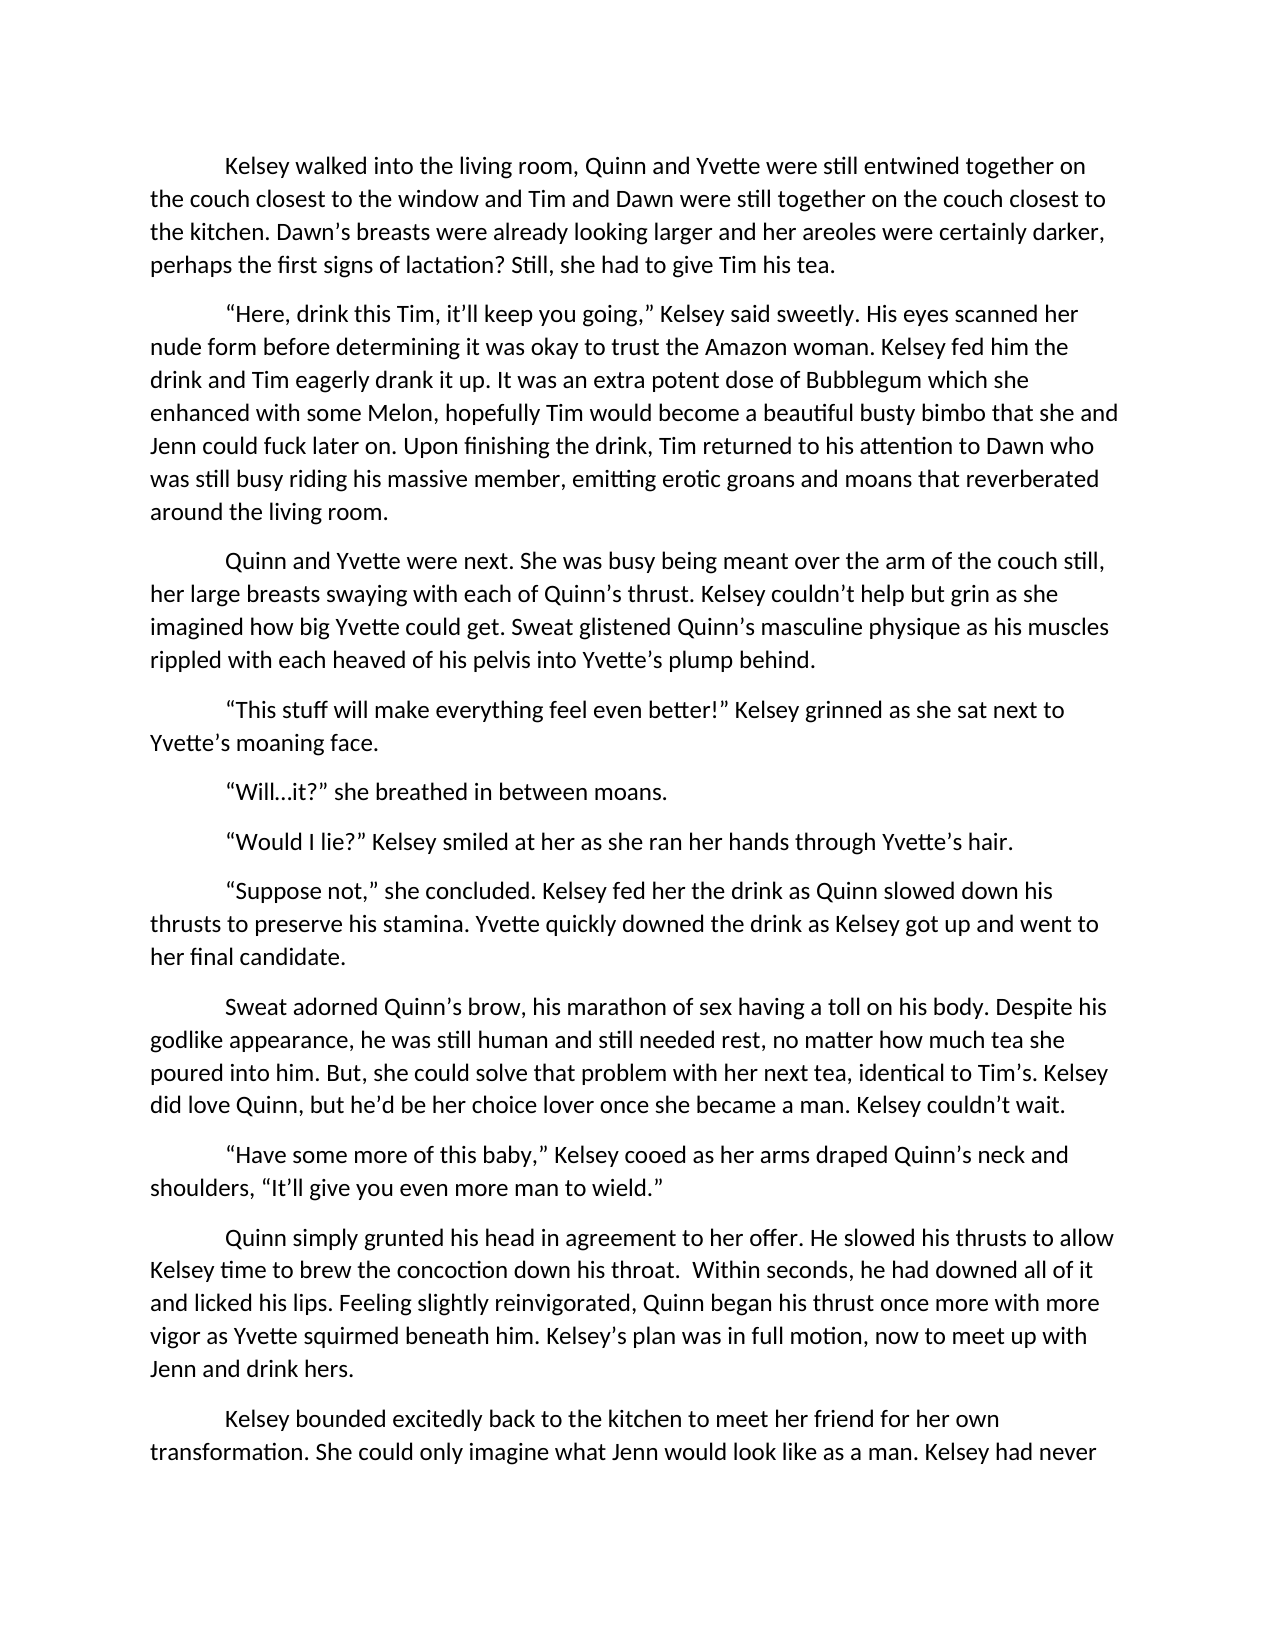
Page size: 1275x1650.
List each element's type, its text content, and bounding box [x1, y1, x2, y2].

text “This stuff will make everything feel even better!” Kelsey grinned as she sat next to Yvette’s moaning face. [150, 694, 1125, 757]
text “Suppose not,” she concluded. Kelsey fed her the drink as Quinn slowed down his thrusts to preserve his stamina. Yvette quickly downed the drink as Kelsey got up and went to her final candidate. [150, 875, 1125, 972]
text Sweat adorned Quinn’s brow, his marathon of sex having a toll on his body. Despite his godlike appearance, he was still human and still needed rest, no matter how much tea she poured into him. But, she could solve that problem with her next tea, identical to Tim’s. Kelsey did love Quinn, but he’d be her choice lover once she became a man. Kelsey couldn’t wait. [150, 991, 1125, 1120]
text Quinn and Yvette were next. She was busy being meant over the arm of the couch still, her large breasts swaying with each of Quinn’s thrust. Kelsey couldn’t help but grin as she imagined how big Yvette could get. Sweat glistened Quinn’s masculine physique as his muscles rippled with each heaved of his pelvis into Yvette’s plump behind. [150, 545, 1125, 675]
text “Would I lie?” Kelsey smiled at her as she ran her hands through Yvette’s hair. [150, 826, 1125, 856]
text “Have some more of this baby,” Kelsey cooed as her arms draped Quinn’s neck and shoulders, “It’ll give you even more man to wield.” [150, 1139, 1125, 1203]
text Quinn simply grunted his head in agreement to her offer. He slowed his thrusts to allow Kelsey time to brew the concoction down his throat. Within seconds, he had downed all of it and licked his lips. Feeling slightly reinvigorated, Quinn began his thrust once more with more vigor as Yvette squirmed beneath him. Kelsey’s plan was in full motion, now to meet up with Jenn and drink hers. [150, 1222, 1125, 1384]
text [150, 1403, 1125, 1466]
text “Here, drink this Tim, it’ll keep you going,” Kelsey said sweetly. His eyes scanned her nude form before determining it was okay to trust the Amazon woman. Kelsey fed him the drink and Tim eagerly drank it up. It was an extra potent dose of Bubblegum which she enhanced with some Melon, hopefully Tim would become a beautiful busty bimbo that she and Jenn could fuck later on. Upon finishing the drink, Tim returned to his attention to Dawn who was still busy riding his massive member, emitting erotic groans and moans that reverberated around the living room. [150, 298, 1125, 526]
text Kelsey walked into the living room, Quinn and Yvette were still entwined together on the couch closest to the window and Tim and Dawn were still together on the couch closest to the kitchen. Dawn’s breasts were already looking larger and her areoles were certainly darker, perhaps the first signs of lactation? Still, she had to give Tim his tea. [150, 150, 1125, 279]
text “Will…it?” she breathed in between moans. [150, 776, 1125, 807]
